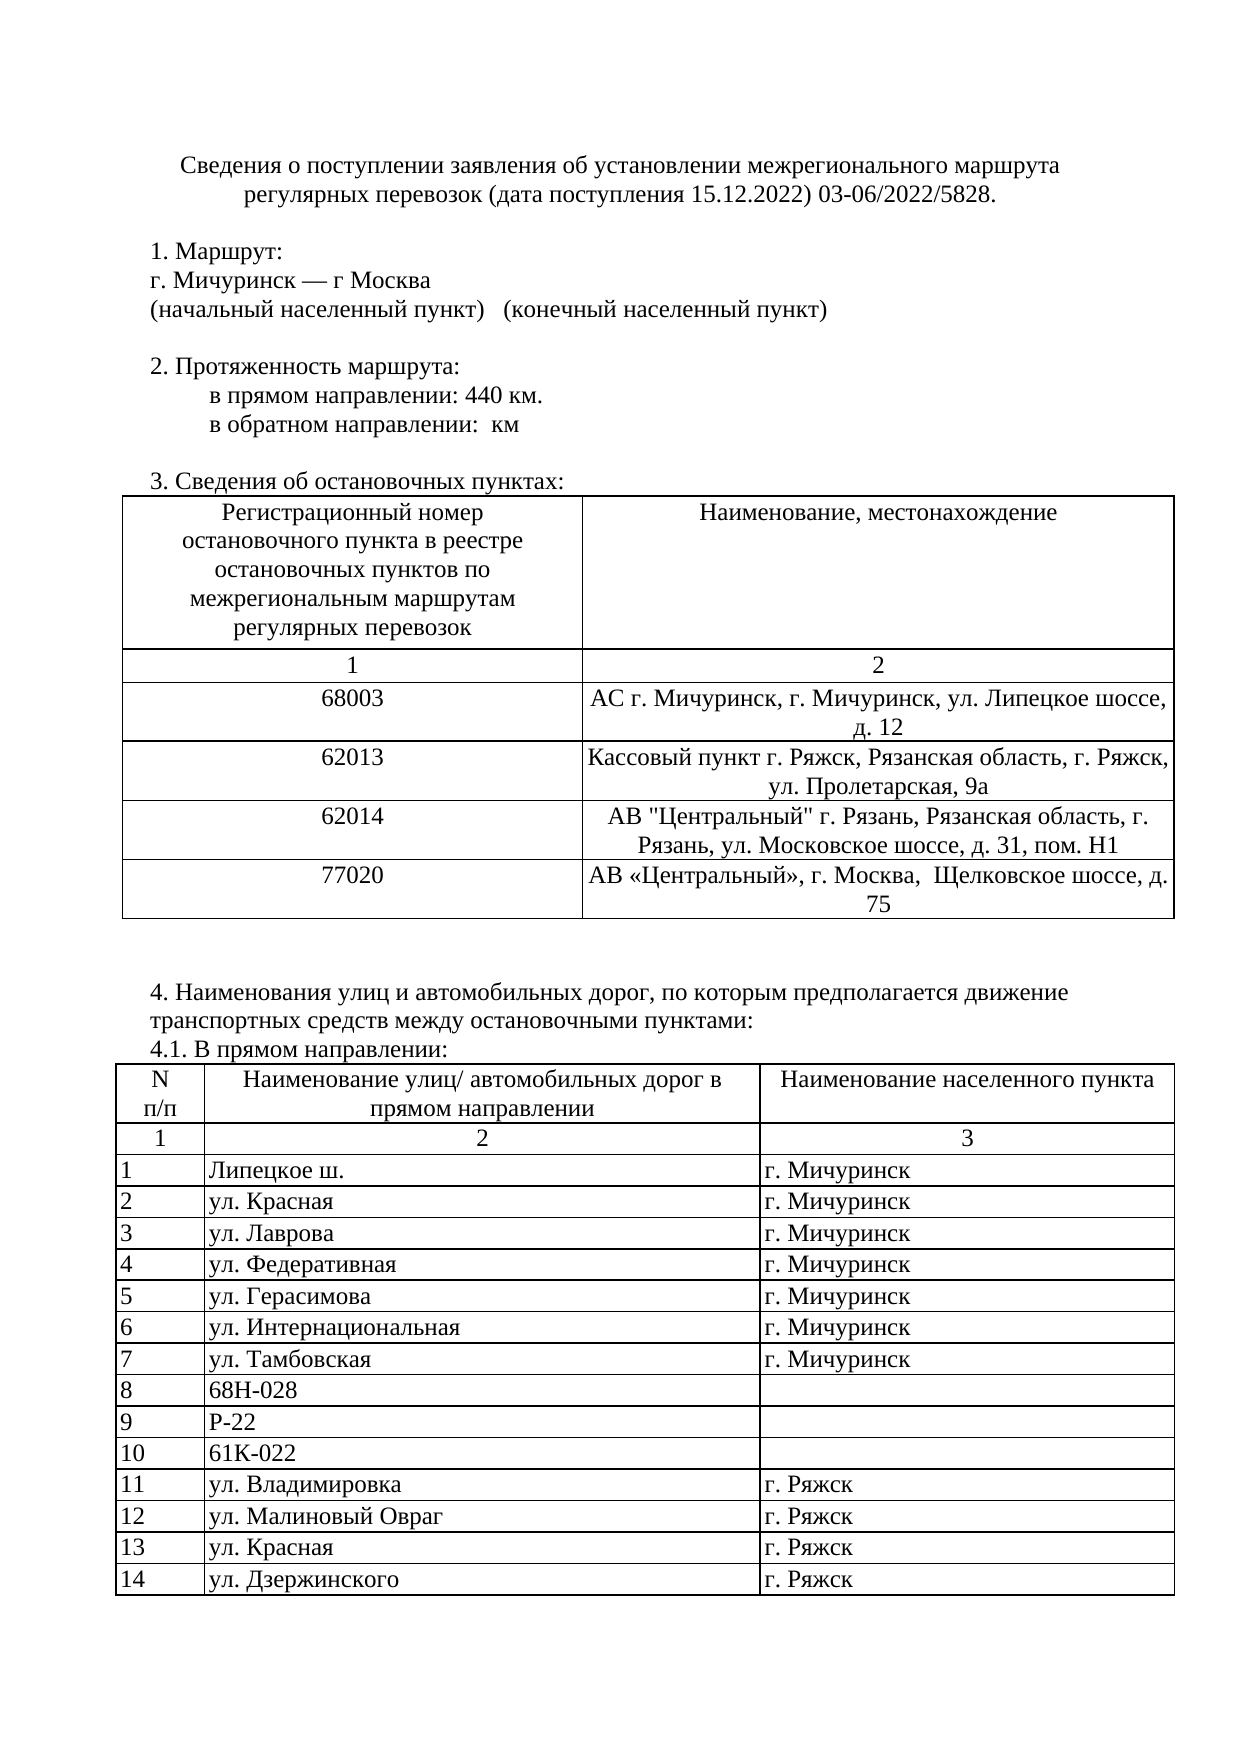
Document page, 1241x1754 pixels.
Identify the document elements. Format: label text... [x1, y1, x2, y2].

table_cell ул. Малиновый Овраг [205, 1501, 759, 1531]
text в обратном направлении: км [150, 409, 1090, 437]
table_cell 1 [117, 1124, 204, 1153]
table_cell 12 [117, 1501, 204, 1531]
table_cell Кассовый пункт г. Ряжск, Рязанская область, г. Ряжск, ул. Пролетарская, 9а [583, 742, 1173, 799]
table_header Наименование населенного пункта [761, 1065, 1174, 1122]
text (начальный населенный пункт) (конечный населенный пункт) [150, 294, 1090, 322]
table_cell Р-22 [205, 1407, 759, 1437]
table_cell г. Мичуринск [761, 1218, 1174, 1248]
table_cell 7 [117, 1344, 204, 1374]
text 2. Протяженность маршрута: [150, 351, 1090, 380]
table_cell 77020 [123, 860, 582, 918]
table_cell 11 [117, 1470, 204, 1499]
table_cell 62013 [123, 742, 582, 799]
table_cell [761, 1375, 1174, 1405]
table_cell АВ «Центральный», г. Москва, Щелковское шоссе, д. 75 [583, 860, 1173, 918]
table_cell г. Мичуринск [761, 1187, 1174, 1216]
table_header Наименование, местонахождение [583, 497, 1173, 648]
table_cell ул. Тамбовская [205, 1344, 759, 1374]
table_cell 68Н-028 [205, 1375, 759, 1405]
table_cell г. Ряжск [761, 1564, 1174, 1594]
text 4.1. В прямом направлении: [150, 1034, 1090, 1063]
table_cell [761, 1438, 1174, 1468]
table_cell г. Ряжск [761, 1470, 1174, 1499]
table_cell 5 [117, 1281, 204, 1311]
table_cell ул. Герасимова [205, 1281, 759, 1311]
table_header Регистрационный номер остановочного пункта в реестре остановочных пунктов по межрегиональным маршрутам регулярных перевозок [123, 497, 582, 648]
table_cell 10 [117, 1438, 204, 1468]
table_cell г. Ряжск [761, 1501, 1174, 1531]
table_cell ул. Федеративная [205, 1250, 759, 1279]
table_cell 13 [117, 1533, 204, 1562]
table_cell 9 [117, 1407, 204, 1437]
table_cell 1 [123, 650, 582, 681]
table_cell ул. Красная [205, 1533, 759, 1562]
table_cell ул. Владимировка [205, 1470, 759, 1499]
table_cell ул. Дзержинского [205, 1564, 759, 1594]
table_cell [761, 1407, 1174, 1437]
text 3. Сведения об остановочных пунктах: [150, 466, 1090, 495]
table_cell г. Ряжск [761, 1533, 1174, 1562]
table_cell г. Мичуринск [761, 1344, 1174, 1374]
table_header Наименование улиц/ автомобильных дорог в прямом направлении [205, 1065, 759, 1122]
table_cell ул. Лаврова [205, 1218, 759, 1248]
table_cell 62014 [123, 801, 582, 858]
table_cell 2 [583, 650, 1173, 681]
table_cell г. Мичуринск [761, 1312, 1174, 1342]
table_header N п/п [117, 1065, 204, 1122]
table_cell 3 [761, 1124, 1174, 1153]
table_cell г. Мичуринск [761, 1250, 1174, 1279]
table_cell 2 [205, 1124, 759, 1153]
table_cell АВ "Центральный" г. Рязань, Рязанская область, г. Рязань, ул. Московское шоссе, д. 31, пом. Н1 [583, 801, 1173, 858]
table_cell г. Мичуринск [761, 1155, 1174, 1185]
table_cell г. Мичуринск [761, 1281, 1174, 1311]
table_cell 2 [117, 1187, 204, 1216]
text 1. Маршрут: [150, 236, 1090, 265]
text г. Мичуринск — г Москва [150, 265, 1090, 294]
table_cell 14 [117, 1564, 204, 1594]
text Сведения о поступлении заявления об установлении межрегионального маршрута регулярных перевозок (дата поступления 15.12.2022) 03-06/2022/5828. [150, 150, 1090, 207]
table_cell 61К-022 [205, 1438, 759, 1468]
table_cell 4 [117, 1250, 204, 1279]
table_cell 3 [117, 1218, 204, 1248]
table_cell 68003 [123, 683, 582, 740]
table_cell АС г. Мичуринск, г. Мичуринск, ул. Липецкое шоссе, д. 12 [583, 683, 1173, 740]
table_cell 8 [117, 1375, 204, 1405]
table_cell ул. Красная [205, 1187, 759, 1216]
text 4. Наименования улиц и автомобильных дорог, по которым предполагается движение транспортных средств между остановочными пунктами: [150, 977, 1090, 1034]
table_cell 6 [117, 1312, 204, 1342]
table_cell Липецкое ш. [205, 1155, 759, 1185]
text в прямом направлении: 440 км. [150, 380, 1090, 409]
table_cell 1 [117, 1155, 204, 1185]
table_cell ул. Интернациональная [205, 1312, 759, 1342]
